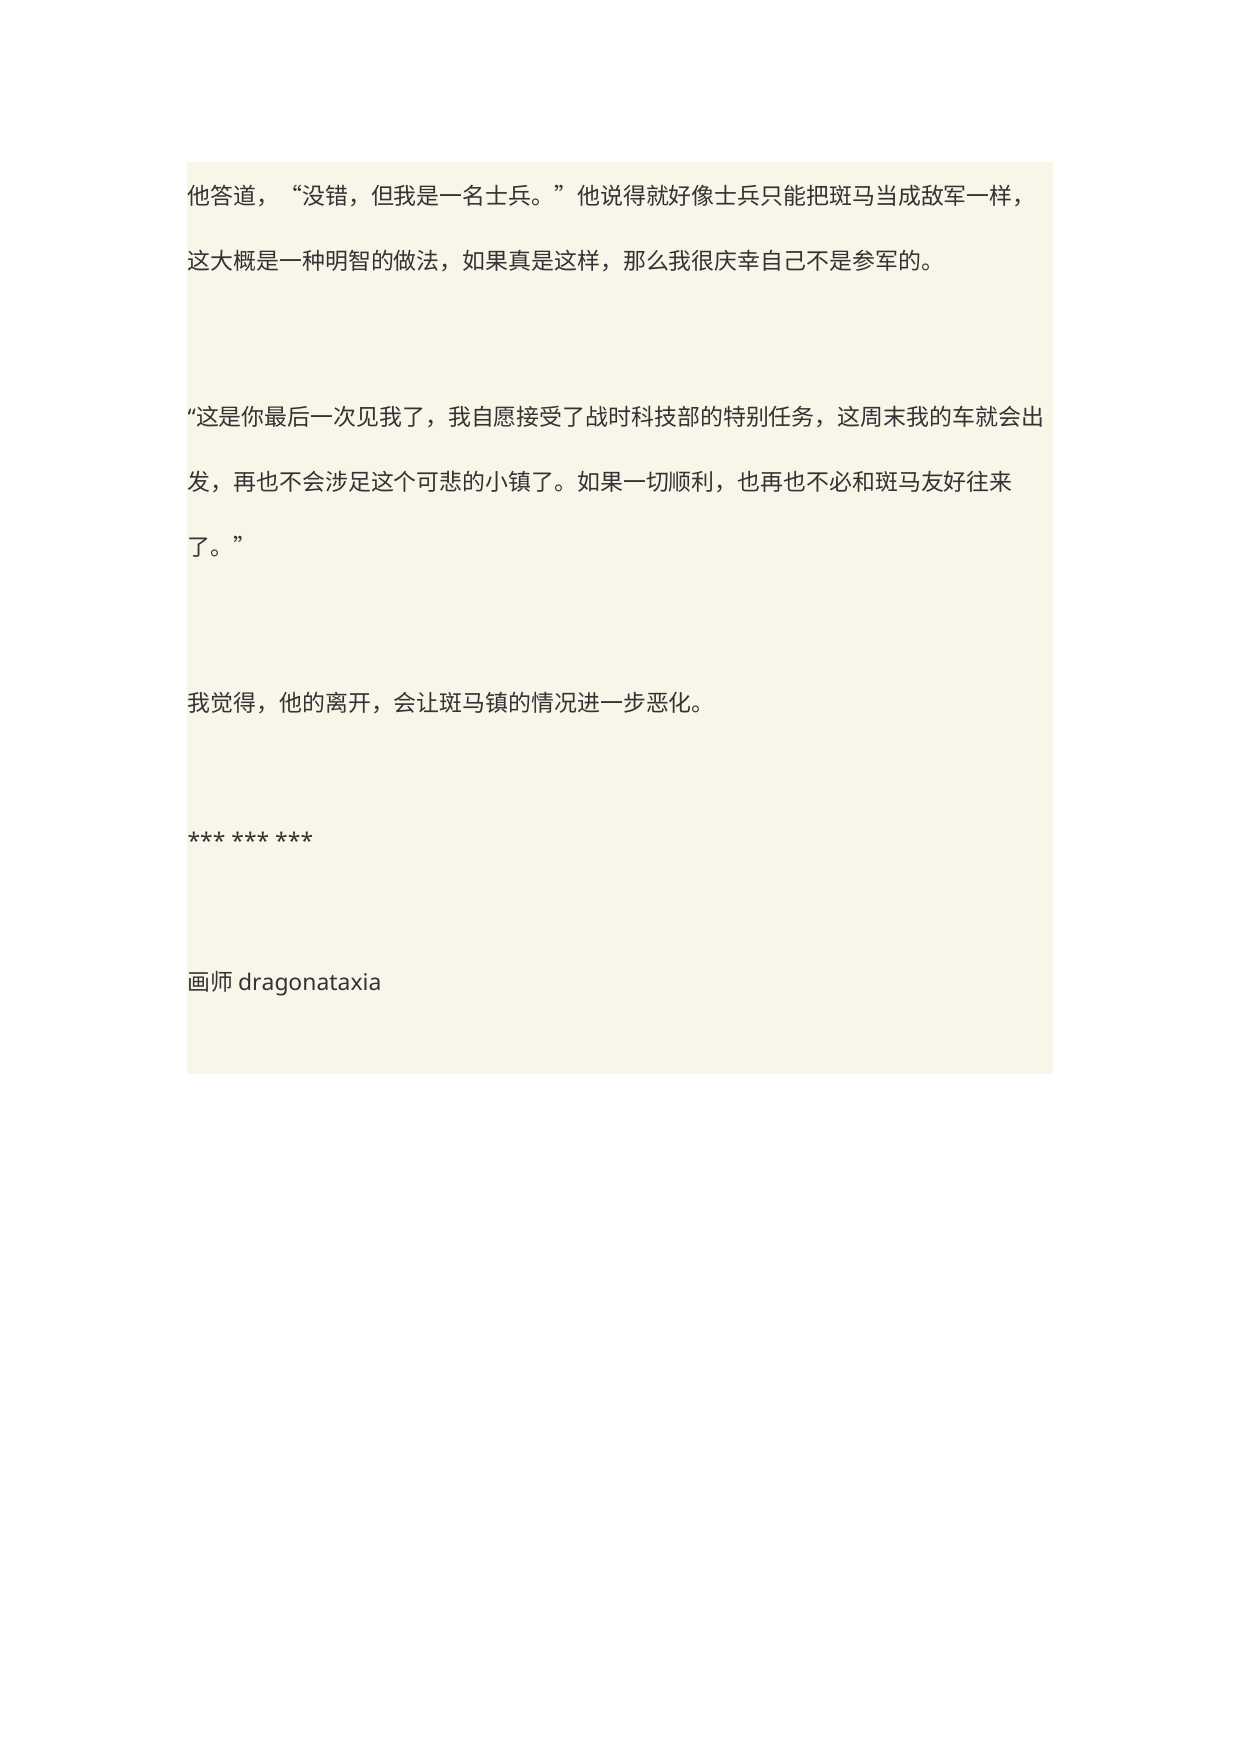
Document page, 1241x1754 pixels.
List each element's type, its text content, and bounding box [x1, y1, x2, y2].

text *** *** *** [187, 824, 1053, 857]
text “这是你最后一次见我了，我自愿接受了战时科技部的特别任务，这周末我的车就会出发，再也不会涉足这个可悲的小镇了。如果一切顺利，也再也不必和斑马友好往来了。” [187, 383, 1053, 578]
text 画师dragonataxia [187, 948, 1053, 1013]
text 我觉得，他的离开，会让斑马镇的情况进一步恶化。 [187, 669, 1053, 734]
text 他答道，“没错，但我是一名士兵。”他说得就好像士兵只能把斑马当成敌军一样，这大概是一种明智的做法，如果真是这样，那么我很庆幸自己不是参军的。 [187, 162, 1053, 292]
